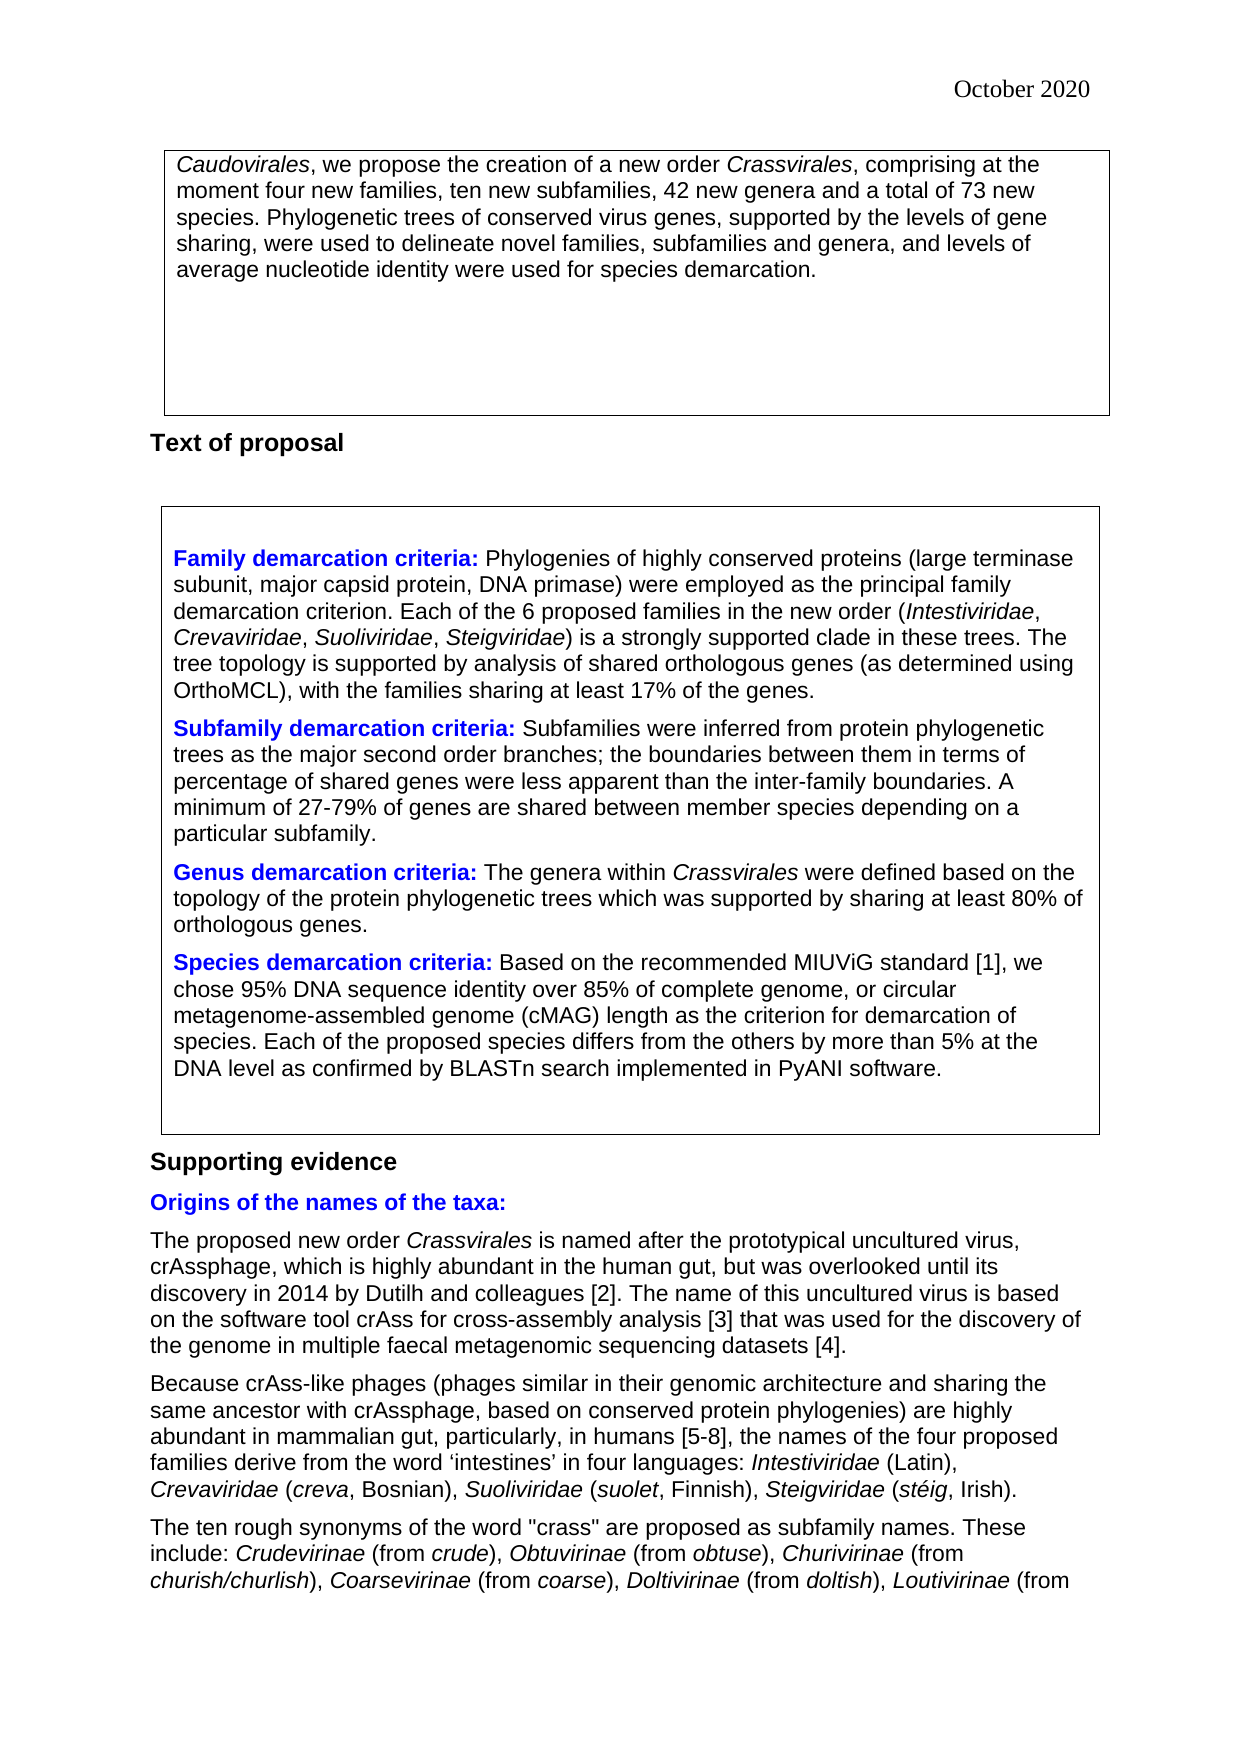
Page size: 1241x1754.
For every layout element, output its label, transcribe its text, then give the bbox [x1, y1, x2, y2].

text Because crAss-like phages (phages similar in their genomic architecture and sharing the same ancestor with crAssphage, based on conserved protein phylogenies) are highly abundant in mammalian gut, particularly, in humans [5-8], the names of the four proposed families derive from the word ‘intestines’ in four languages: Intestiviridae (Latin), Crevaviridae (creva, Bosnian), Suoliviridae (suolet, Finnish), Steigviridae (stéig, Irish). [150, 1370, 1090, 1502]
text Origins of the names of the taxa: [150, 1189, 1090, 1215]
text The proposed new order Crassvirales is named after the prototypical uncultured virus, crAssphage, which is highly abundant in the human gut, but was overlooked until its discovery in 2014 by Dutilh and colleagues [2]. The name of this uncultured virus is based on the software tool crAss for cross-assembly analysis [3] that was used for the discovery of the genome in multiple faecal metagenomic sequencing datasets [4]. [150, 1227, 1090, 1358]
table_header [150, 469, 1111, 1135]
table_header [165, 151, 1109, 414]
text Supporting evidence [150, 1147, 1090, 1176]
text Text of proposal [150, 428, 1090, 457]
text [150, 1514, 1090, 1593]
